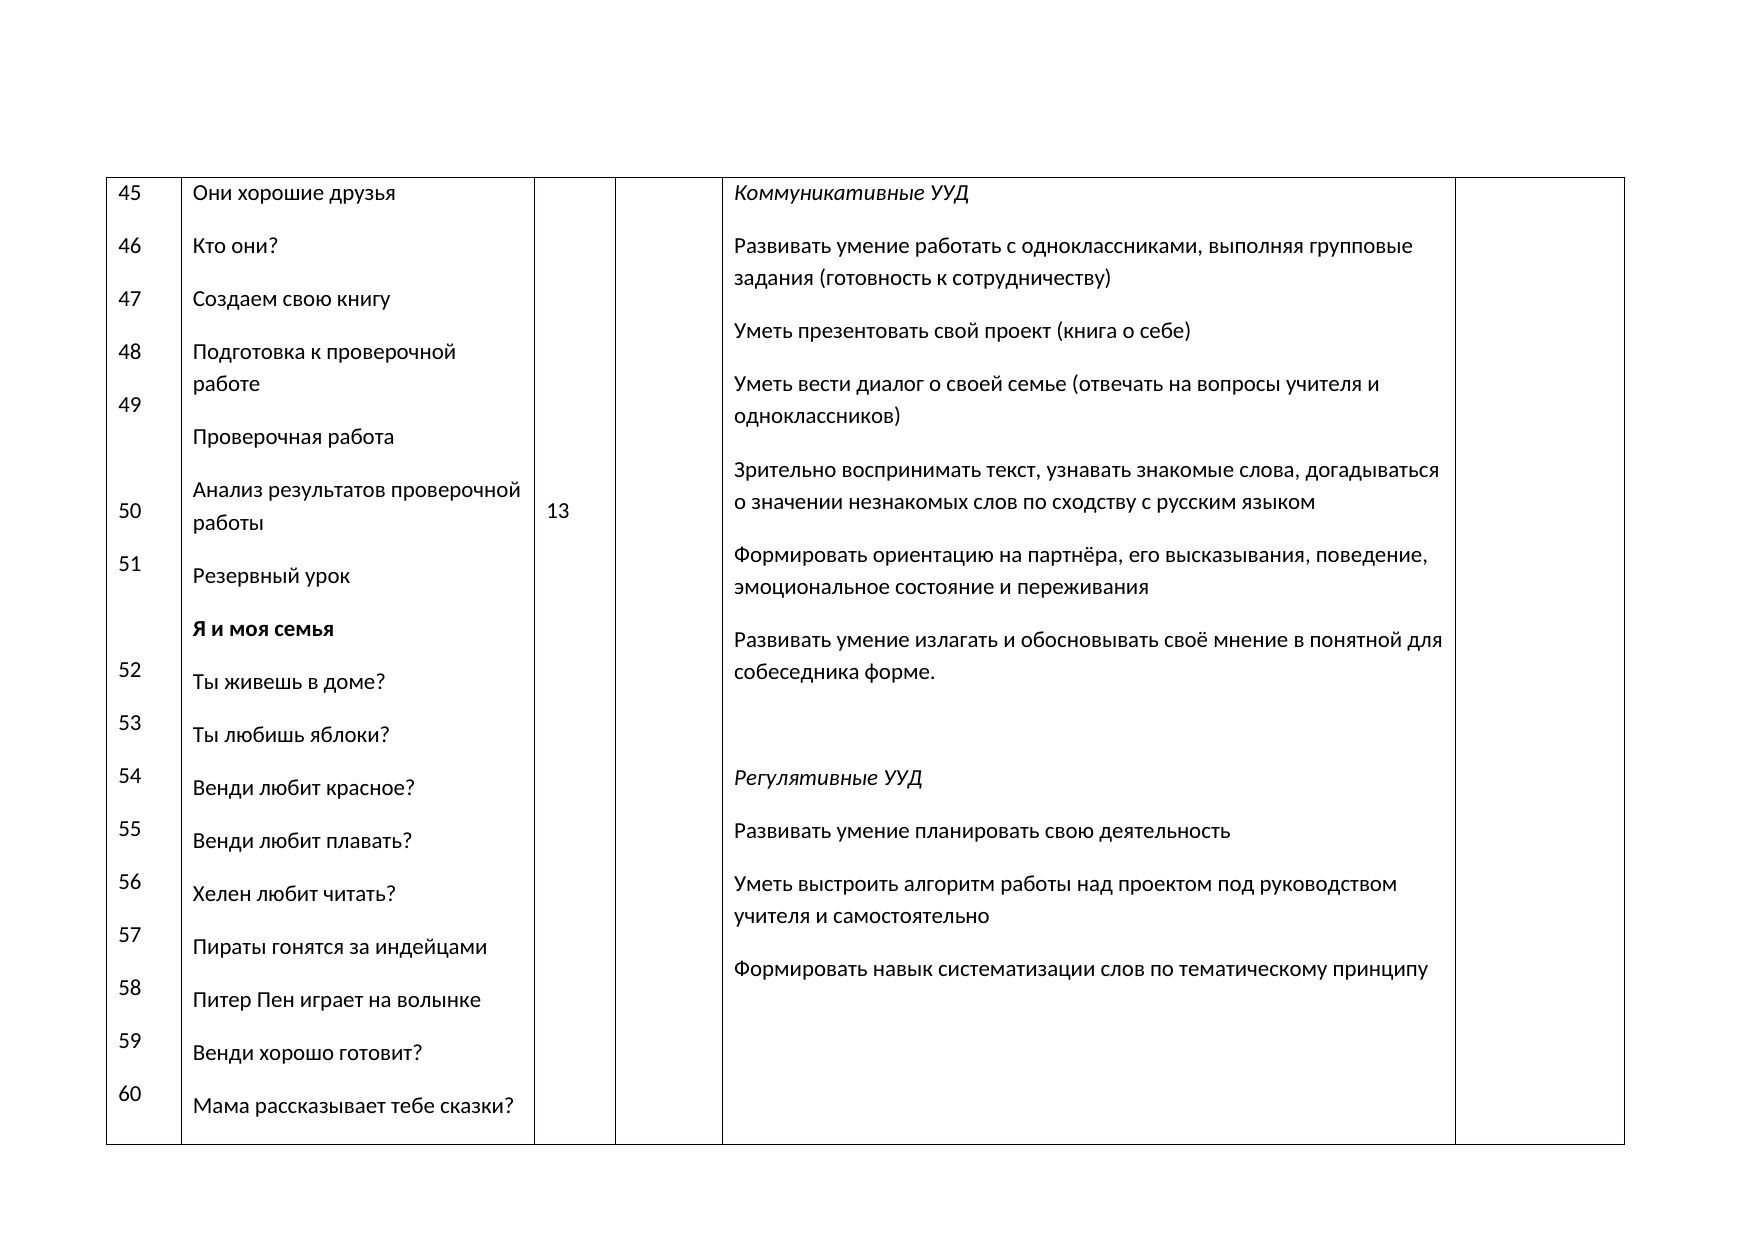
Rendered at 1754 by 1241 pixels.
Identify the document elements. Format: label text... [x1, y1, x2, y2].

table_cell [1456, 178, 1624, 1144]
table_cell [616, 178, 722, 1144]
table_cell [107, 178, 181, 1144]
table_cell 17 15 7 11 13 [535, 178, 615, 1144]
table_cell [182, 178, 534, 1144]
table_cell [723, 178, 1455, 1144]
